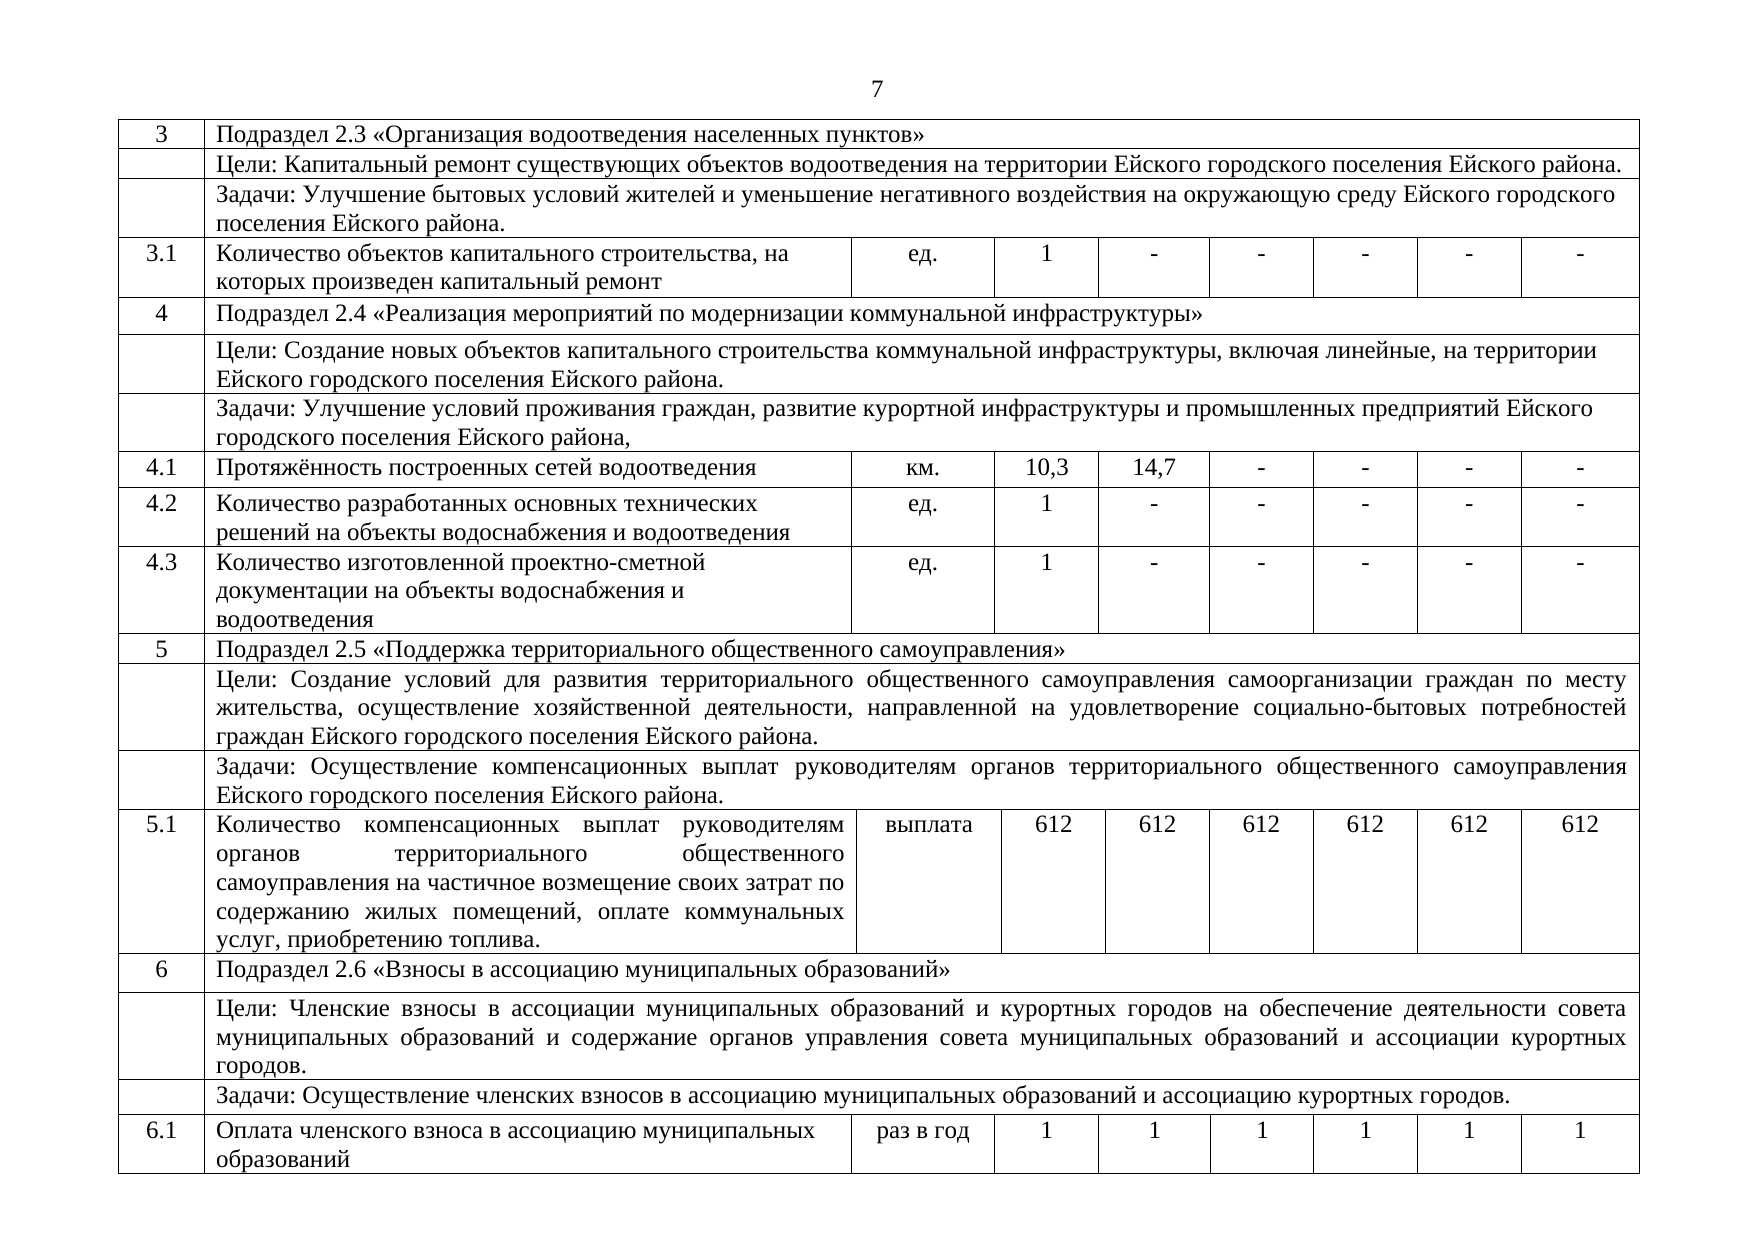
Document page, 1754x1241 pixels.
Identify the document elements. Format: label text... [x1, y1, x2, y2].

table_cell - [1210, 547, 1313, 633]
table_cell 3 [119, 120, 204, 148]
table_cell Протяжённость построенных сетей водоотведения [205, 452, 851, 487]
table_cell - [1418, 452, 1521, 487]
table_cell Подраздел 2.3 «Организация водоотведения населенных пунктов» [205, 120, 1639, 148]
table_cell Оплата членского взноса в ассоциацию муниципальных образований [205, 1115, 851, 1173]
table_cell - [1418, 547, 1521, 633]
table_cell Цели: Членские взносы в ассоциации муниципальных образований и курортных городов на обеспечение деятельности совета муниципальных образований и содержание органов управления совета муниципальных образований и ассоциации курортных городов. [205, 993, 1639, 1079]
table_cell Подраздел 2.5 «Поддержка территориального общественного самоуправления» [205, 634, 1639, 663]
table_cell - [1522, 488, 1639, 546]
table_cell 14,7 [1099, 452, 1209, 487]
table_cell [119, 664, 204, 750]
table_cell Цели: Создание новых объектов капитального строительства коммунальной инфраструктуры, включая линейные, на территории Ейского городского поселения Ейского района. [205, 335, 1639, 392]
table_cell [119, 751, 204, 808]
table_cell Задачи: Осуществление членских взносов в ассоциацию муниципальных образований и ассоциацию курортных городов. [205, 1080, 1639, 1114]
table_cell 612 [1522, 810, 1639, 953]
table_cell - [1099, 488, 1209, 546]
table_cell 4.3 [119, 547, 204, 633]
table_cell 612 [1210, 810, 1313, 953]
table_cell 1 [1314, 1115, 1417, 1173]
table_cell - [1522, 238, 1639, 297]
table_cell [119, 394, 204, 451]
table_cell [119, 1080, 204, 1114]
table_cell км. [852, 452, 994, 487]
table_cell 1 [995, 547, 1098, 633]
table_cell Задачи: Улучшение условий проживания граждан, развитие курортной инфраструктуры и промышленных предприятий Ейского городского поселения Ейского района, [205, 394, 1639, 451]
table_cell ед. [852, 547, 994, 633]
table_cell 612 [1106, 810, 1209, 953]
table_cell 1 [1522, 1115, 1639, 1173]
table_cell - [1210, 238, 1313, 297]
table_cell 6.1 [119, 1115, 204, 1173]
table_cell 1 [995, 488, 1098, 546]
table_cell Количество разработанных основных технических решений на объекты водоснабжения и водоотведения [205, 488, 851, 546]
table_cell - [1314, 547, 1417, 633]
table_cell 4 [119, 298, 204, 334]
table_cell 10,3 [995, 452, 1098, 487]
table_cell 5 [119, 634, 204, 663]
table_cell - [1314, 488, 1417, 546]
table_cell - [1314, 452, 1417, 487]
table_cell - [1314, 238, 1417, 297]
table_cell 4.1 [119, 452, 204, 487]
table_cell 612 [1418, 810, 1521, 953]
table_cell Цели: Капитальный ремонт существующих объектов водоотведения на территории Ейского городского поселения Ейского района. [205, 149, 1639, 178]
table_cell Цели: Создание условий для развития территориального общественного самоуправления самоорганизации граждан по месту жительства, осуществление хозяйственной деятельности, направленной на удовлетворение социально-бытовых потребностей граждан Ейского городского поселения Ейского района. [205, 664, 1639, 750]
table_cell - [1418, 238, 1521, 297]
table_cell Задачи: Осуществление компенсационных выплат руководителям органов территориального общественного самоуправления Ейского городского поселения Ейского района. [205, 751, 1639, 808]
table_cell ед. [852, 238, 994, 297]
table_cell Количество компенсационных выплат руководителям органов территориального общественного самоуправления на частичное возмещение своих затрат по содержанию жилых помещений, оплате коммунальных услуг, приобретению топлива. [205, 810, 856, 953]
table_cell выплата [857, 810, 1001, 953]
table_cell [119, 993, 204, 1079]
table_cell ед. [852, 488, 994, 546]
table_cell 1 [1418, 1115, 1521, 1173]
table_cell [119, 149, 204, 178]
table_cell - [1099, 238, 1209, 297]
table_cell 612 [1314, 810, 1417, 953]
table_cell 4.2 [119, 488, 204, 546]
table_cell Подраздел 2.6 «Взносы в ассоциацию муниципальных образований» [205, 954, 1639, 992]
table_cell 6 [119, 954, 204, 992]
table_cell 3.1 [119, 238, 204, 297]
table_cell - [1522, 547, 1639, 633]
table_cell - [1210, 488, 1313, 546]
table_cell Количество объектов капитального строительства, на которых произведен капитальный ремонт [205, 238, 851, 297]
table_cell - [1099, 547, 1209, 633]
table_cell 612 [1002, 810, 1105, 953]
table_cell - [1522, 452, 1639, 487]
table_cell 1 [1211, 1115, 1313, 1173]
table_cell 5.1 [119, 810, 204, 953]
table_cell раз в год [852, 1115, 994, 1173]
table_cell - [1418, 488, 1521, 546]
table_cell Количество изготовленной проектно-сметной документации на объекты водоснабжения и водоотведения [205, 547, 851, 633]
table_cell - [1210, 452, 1313, 487]
table_cell [119, 179, 204, 237]
table_cell 1 [1099, 1115, 1210, 1173]
table_cell Задачи: Улучшение бытовых условий жителей и уменьшение негативного воздействия на окружающую среду Ейского городского поселения Ейского района. [205, 179, 1639, 237]
table_cell 1 [995, 238, 1098, 297]
table_cell Подраздел 2.4 «Реализация мероприятий по модернизации коммунальной инфраструктуры» [205, 298, 1639, 334]
table_cell [119, 335, 204, 392]
table_cell 1 [995, 1115, 1098, 1173]
